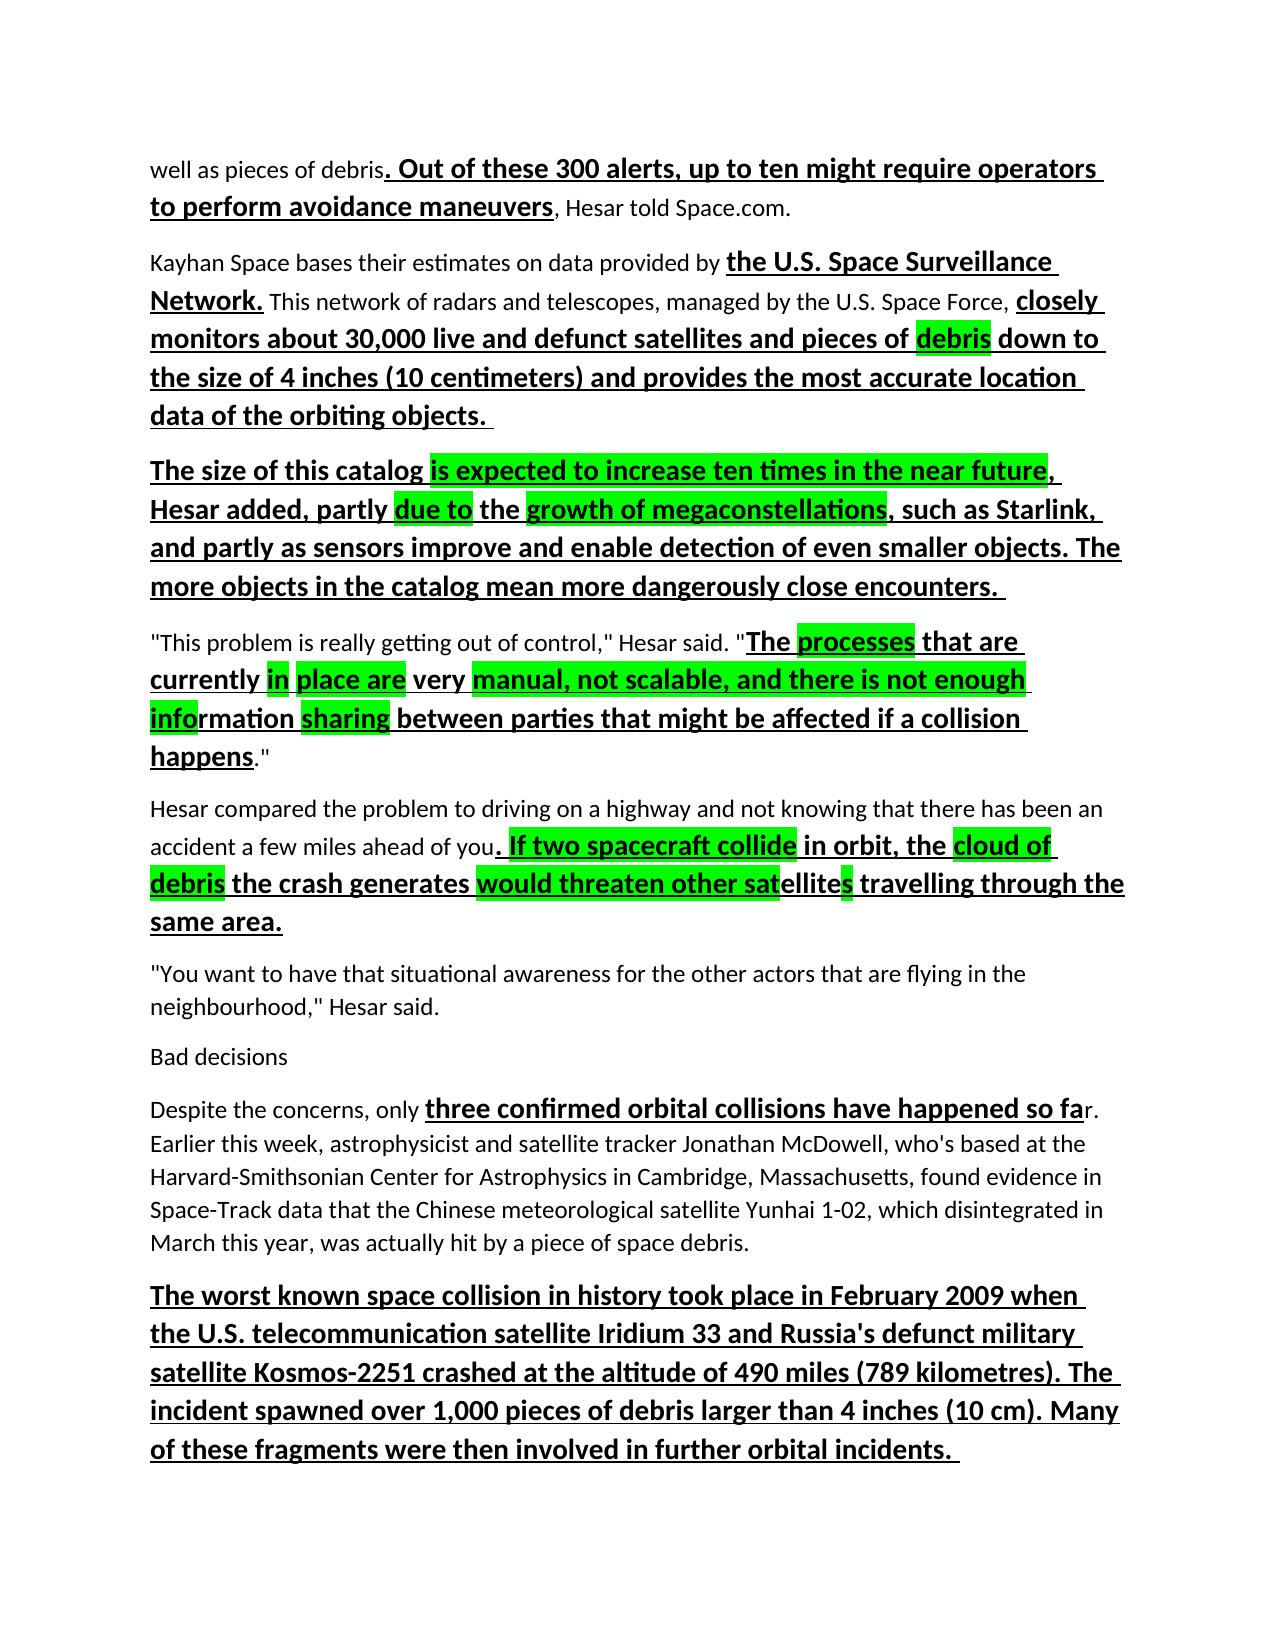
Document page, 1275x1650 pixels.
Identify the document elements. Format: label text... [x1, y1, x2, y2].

text Hesar compared the problem to driving on a highway and not knowing that there has been an accident a few miles ahead of you. If two spacecraft collide in orbit, the cloud of debris the crash generates would threaten other satellites travelling through the same area. [150, 793, 1125, 895]
text "This problem is really getting out of control," Hesar said. "The processes that are currently in place are very manual, not scalable, and there is not enough information sharing between parties that might be affected if a collision happens." [150, 623, 1125, 774]
text The worst known space collision in history took place in February 2009 when the U.S. telecommunication satellite Iridium 33 and Russia's defunct military satellite Kosmos-2251 crashed at the altitude of 490 miles (789 kilometres). The incident spawned over 1,000 pieces of debris larger than 4 inches (10 cm). Many of these fragments were then involved in further orbital incidents. [150, 1277, 1125, 1466]
text Hesar compared the problem to driving on a highway and not knowing that there has been an accident a few miles ahead of you. If two spacecraft collide in orbit, the cloud of debris the crash generates would threaten other satellites travelling through the same area. [150, 897, 1125, 939]
text Kayhan Space bases their estimates on data provided by the U.S. Space Surveillance Network. This network of radars and telescopes, managed by the U.S. Space Force, closely monitors about 30,000 live and defunct satellites and pieces of debris down to the size of 4 inches (10 centimeters) and provides the most accurate location data of the orbiting objects. [150, 243, 1125, 433]
text Despite the concerns, only three confirmed orbital collisions have happened so far. Earlier this week, astrophysicist and satellite tracker Jonathan McDowell, who's based at the Harvard-Smithsonian Center for Astrophysics in Cambridge, Massachusetts, found evidence in Space-Track data that the Chinese meteorological satellite Yunhai 1-02, which disintegrated in March this year, was actually hit by a piece of space debris. [150, 1091, 1125, 1258]
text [150, 150, 1125, 224]
text "You want to have that situational awareness for the other actors that are flying in the neighbourhood," Hesar said. [150, 958, 1125, 1022]
text Bad decisions [150, 1041, 1125, 1072]
text The size of this catalog is expected to increase ten times in the near future, Hesar added, partly due to the growth of megaconstellations, such as Starlink, and partly as sensors improve and enable detection of even smaller objects. The more objects in the catalog mean more dangerously close encounters. [150, 452, 1125, 603]
